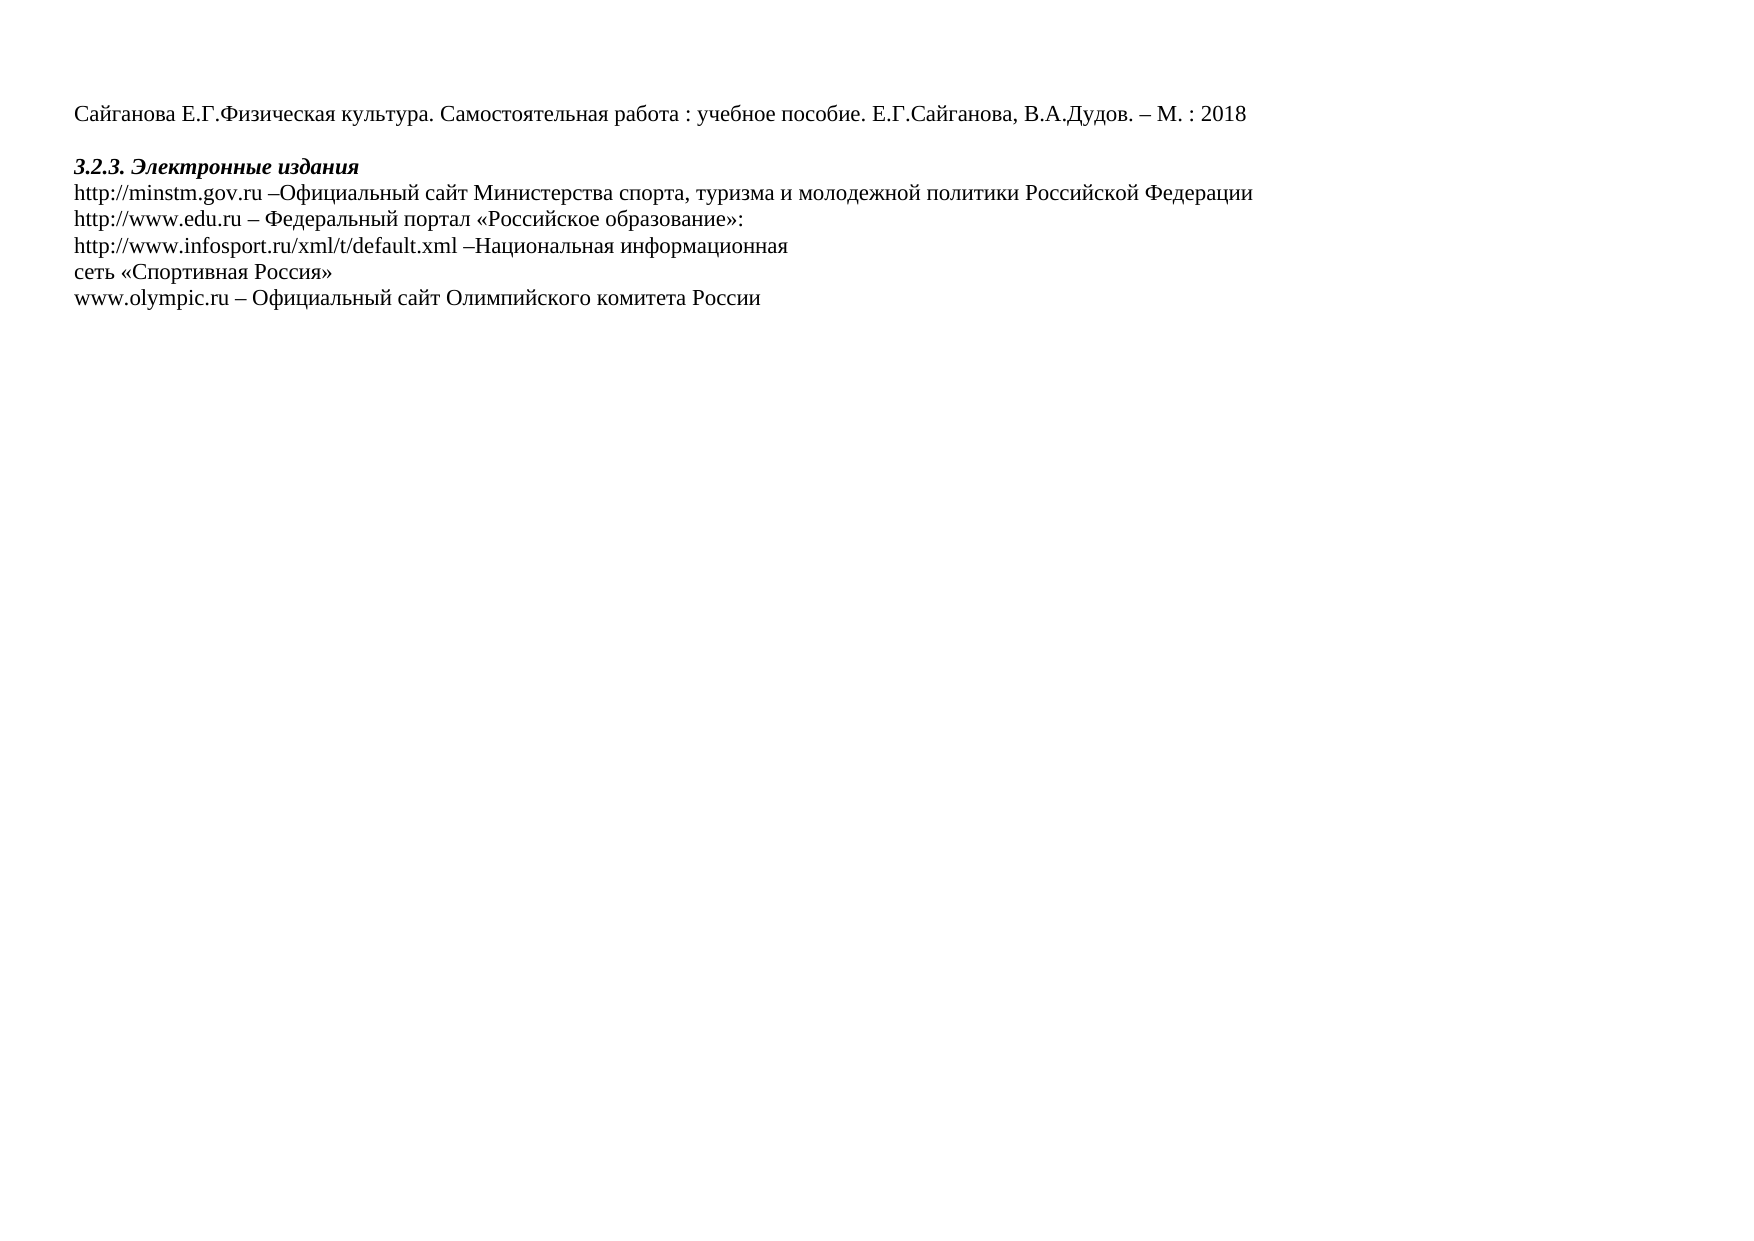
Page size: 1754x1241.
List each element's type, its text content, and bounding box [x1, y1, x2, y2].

text http://minstm.gov.ru –Официальный сайт Министерства спорта, туризма и молодежной политики Российской Федерации [74, 179, 1693, 205]
text сеть «Спортивная Россия» [74, 258, 1693, 284]
text http://www.infosport.ru/xml/t/default.xml –Национальная информационная [74, 232, 1693, 258]
text Сайганова Е.Г.Физическая культура. Самостоятельная работа : учебное пособие. Е.Г.Сайганова, В.А.Дудов. – М. : 2018 [74, 100, 1693, 126]
text 3.2.3. Электронные издания [74, 153, 1693, 179]
text www.olympic.ru – Официальный сайт Олимпийского комитета России [74, 284, 1693, 311]
text http://www.edu.ru – Федеральный портал «Российское образование»: [74, 205, 1693, 232]
